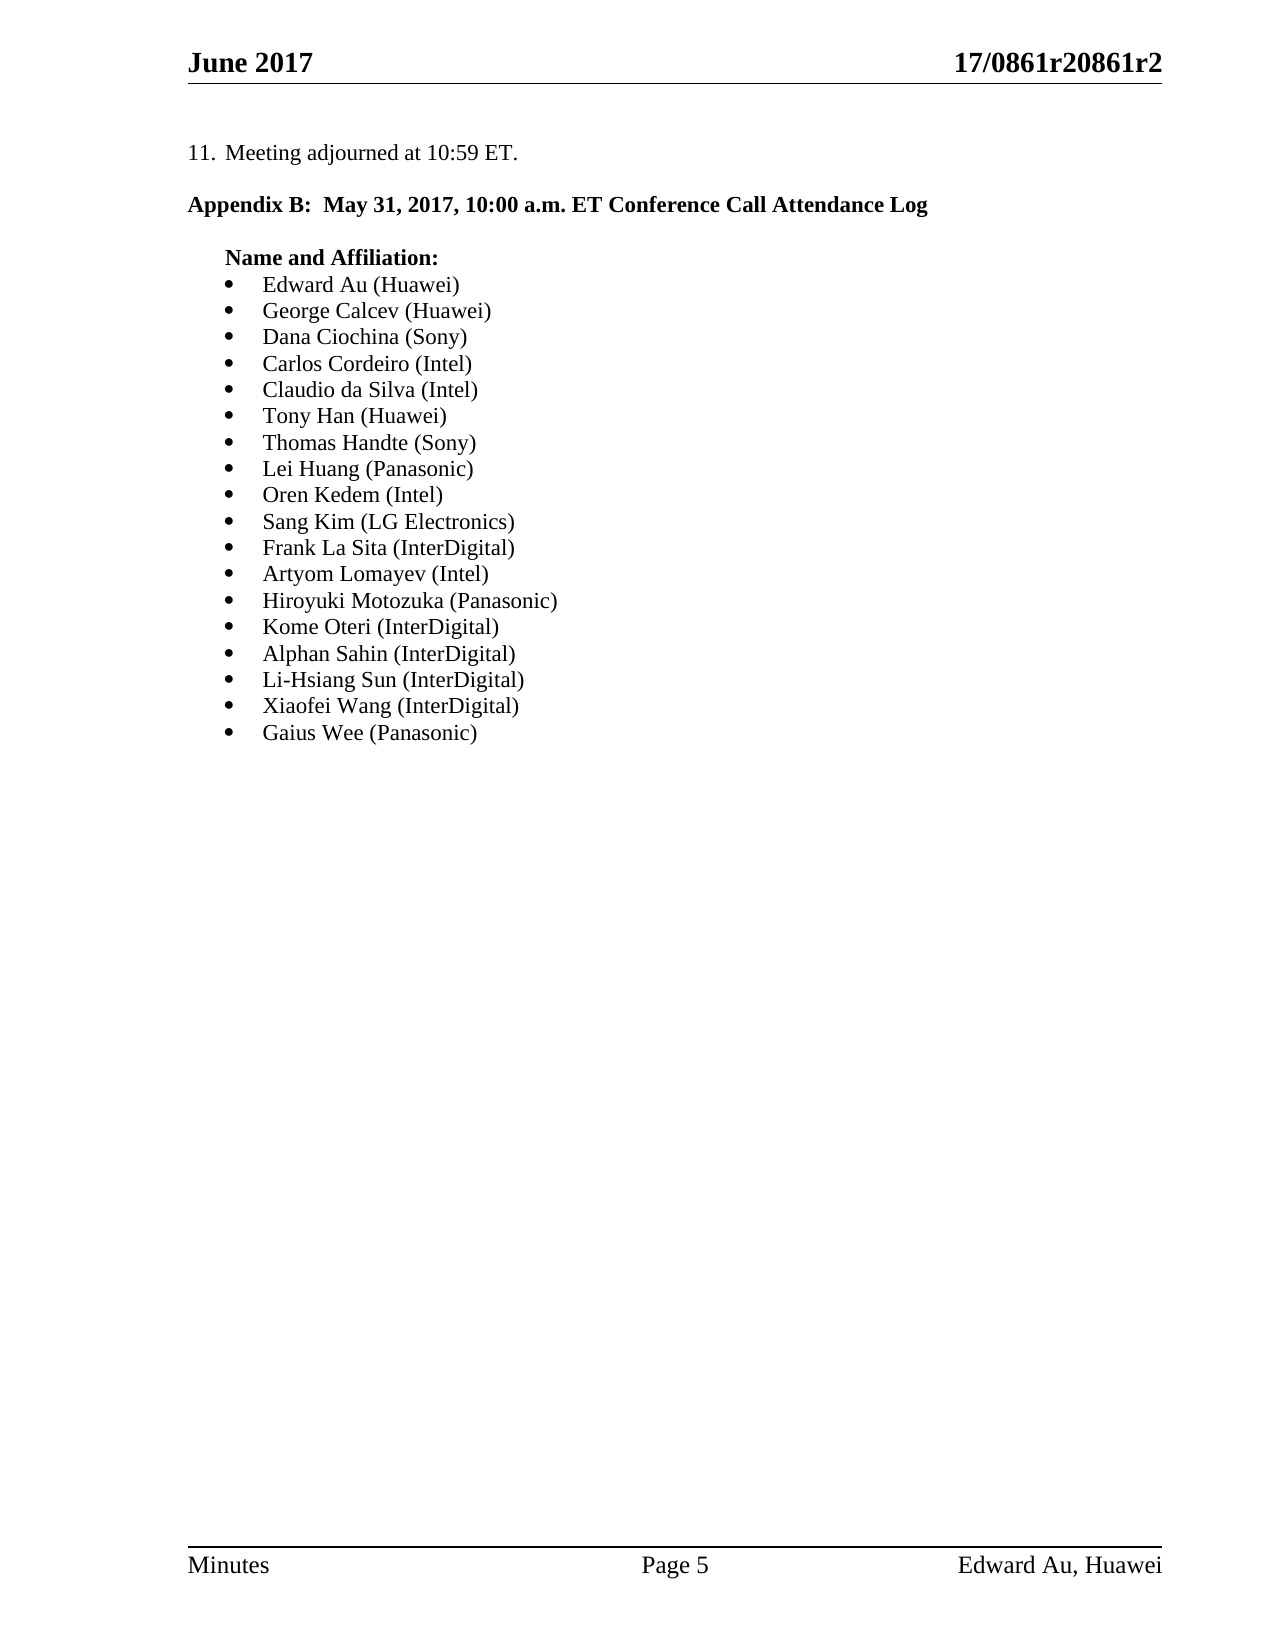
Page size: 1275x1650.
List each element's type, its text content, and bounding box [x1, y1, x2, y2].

list Gaius Wee (Panasonic) [225, 719, 1162, 745]
list Artyom Lomayev (Intel) [225, 561, 1162, 587]
list Alphan Sahin (InterDigital) [225, 639, 1162, 666]
list Carlos Cordeiro (Intel) [225, 350, 1162, 376]
list Claudio da Silva (Intel) [225, 376, 1162, 402]
list Edward Au (Huawei) [225, 271, 1162, 297]
list Xiaofei Wang (InterDigital) [225, 692, 1162, 719]
list Dana Ciochina (Sony) [225, 323, 1162, 350]
list Frank La Sita (InterDigital) [225, 534, 1162, 561]
list Lei Huang (Panasonic) [225, 455, 1162, 481]
list Kome Oteri (InterDigital) [225, 613, 1162, 639]
list Oren Kedem (Intel) [225, 481, 1162, 508]
list Meeting adjourned at 10:59 ET. [187, 139, 1162, 165]
list Tony Han (Huawei) [225, 402, 1162, 429]
list George Calcev (Huawei) [225, 297, 1162, 323]
text Appendix B: May 31, 2017, 10:00 a.m. ET Conference Call Attendance Log [187, 192, 1162, 218]
list Sang Kim (LG Electronics) [225, 508, 1162, 534]
text Name and Affiliation: [225, 244, 1162, 271]
list Li-Hsiang Sun (InterDigital) [225, 666, 1162, 692]
list Hiroyuki Motozuka (Panasonic) [225, 587, 1162, 613]
list Thomas Handte (Sony) [225, 429, 1162, 455]
